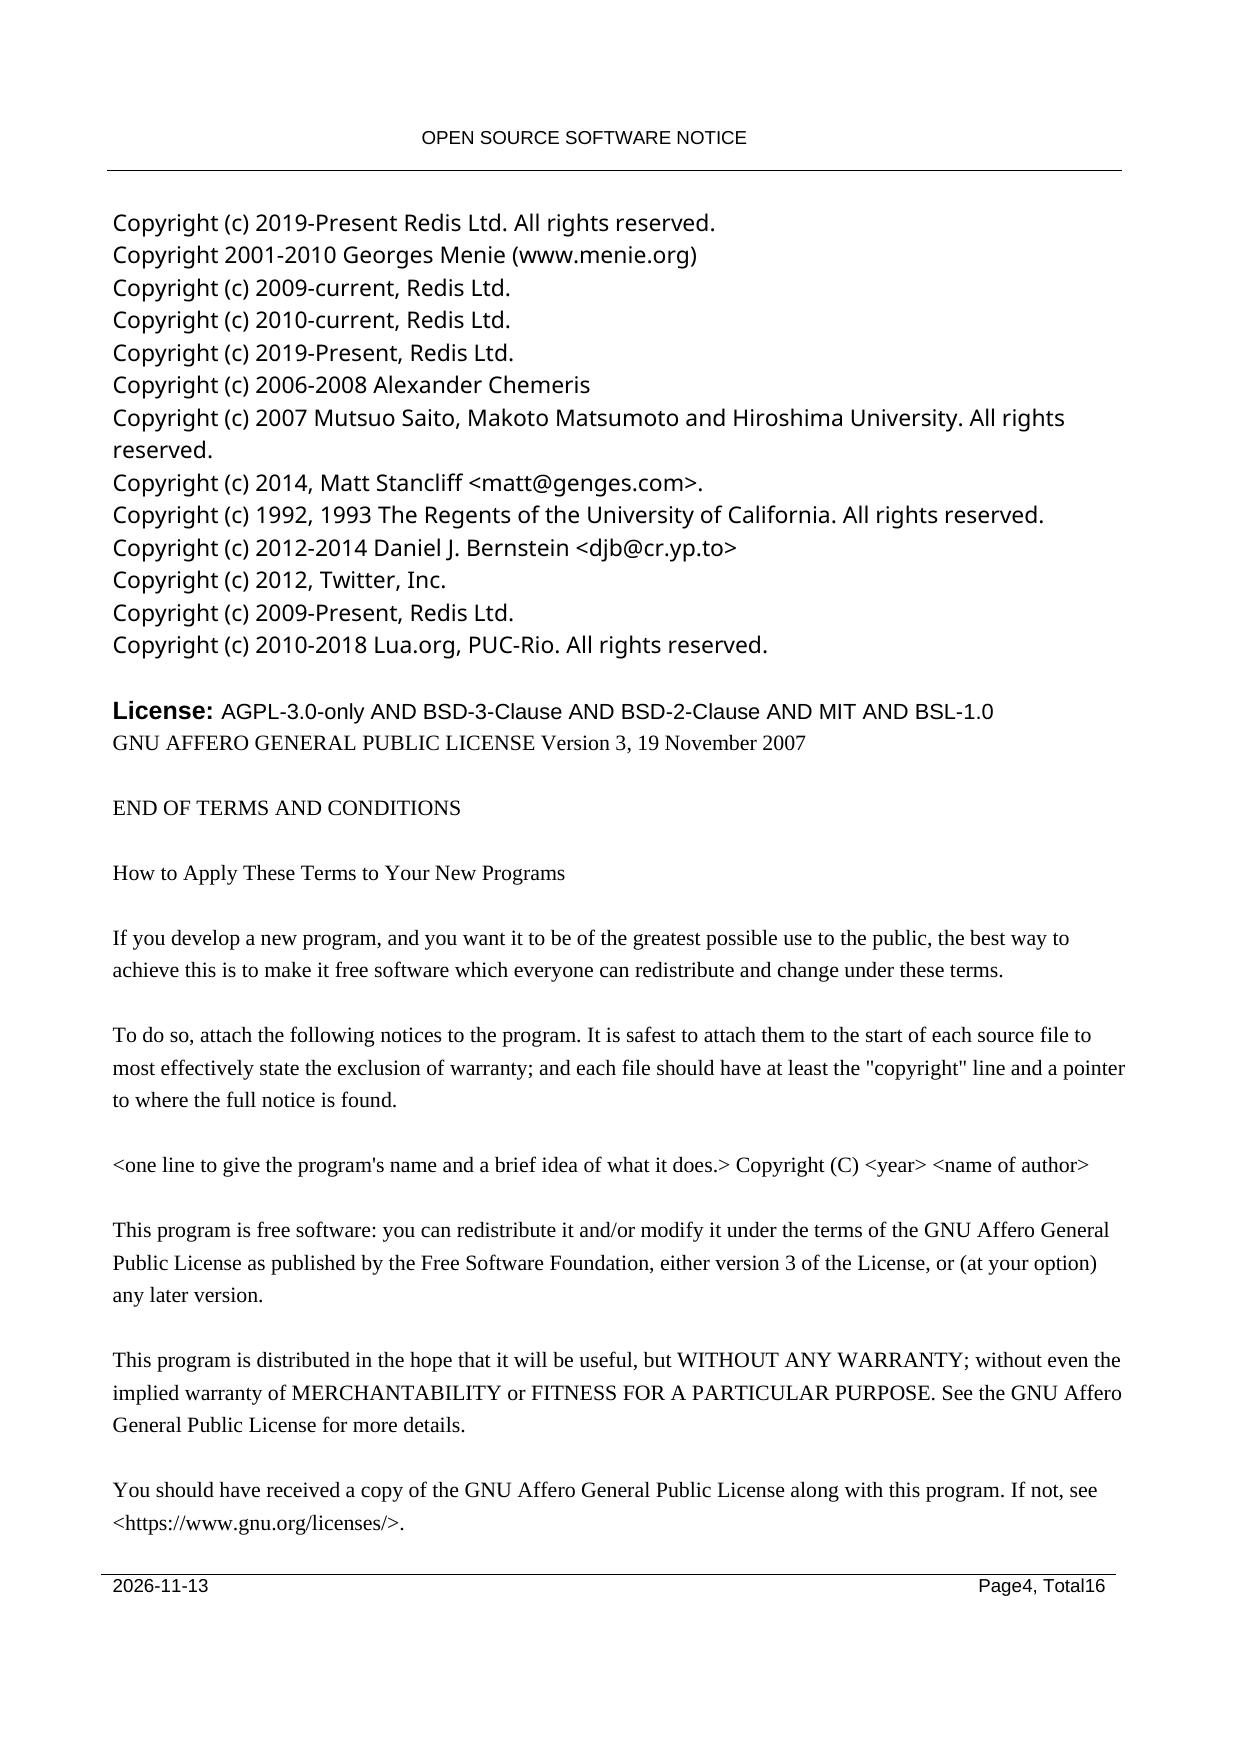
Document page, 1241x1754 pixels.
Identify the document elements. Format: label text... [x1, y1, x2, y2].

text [112, 206, 1128, 694]
text License: AGPL-3.0-only AND BSD-3-Clause AND BSD-2-Clause AND MIT AND BSL-1.0 [112, 694, 1128, 726]
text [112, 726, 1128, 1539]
